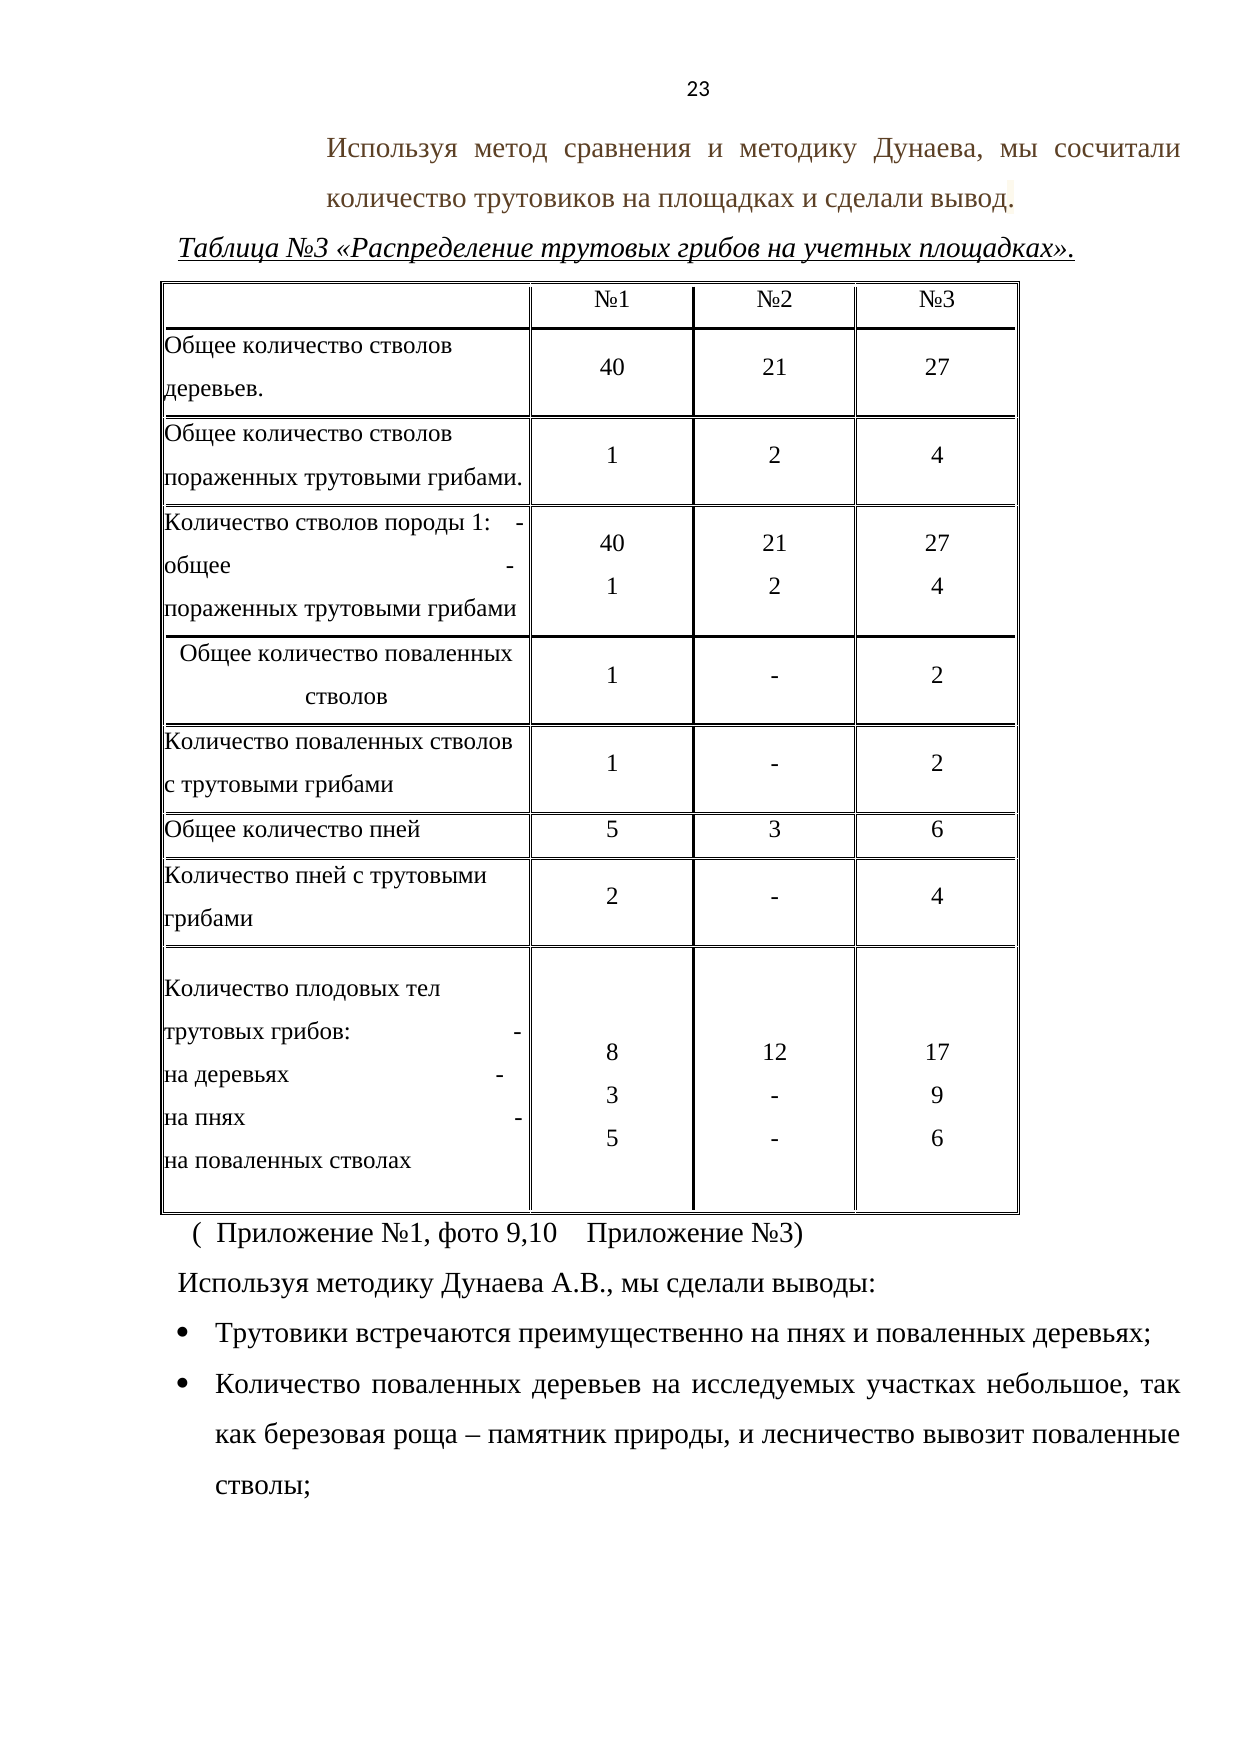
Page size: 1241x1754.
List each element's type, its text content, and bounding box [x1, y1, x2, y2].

table_header №1 [531, 284, 693, 327]
table_cell 2 [857, 635, 1017, 723]
table_cell 2 [532, 860, 692, 945]
text Таблица №3 «Распределение трутовых грибов на учетных площадках». [177, 231, 1181, 264]
list Трутовики встречаются преимущественно на пнях и поваленных деревьях; [177, 1316, 1181, 1349]
table_cell - [695, 860, 854, 945]
table_cell 5 [532, 815, 692, 856]
table_cell 40 [532, 330, 692, 415]
table_cell 21 [695, 330, 854, 415]
list Используя метод сравнения и методику Дунаева, мы сосчитали количество трутовиков на площадках и сделали вывод. [326, 130, 1181, 214]
table_header №2 [693, 284, 856, 327]
table_cell Общее количество пней [164, 811, 529, 856]
table_cell 2 [695, 419, 854, 503]
table_cell 3 [695, 815, 854, 856]
table_cell Общее количество стволов деревьев. [164, 327, 529, 415]
table_cell 1 [532, 419, 692, 503]
table_cell - [695, 727, 854, 811]
table_cell Количество поваленных стволов с трутовыми грибами [164, 723, 529, 811]
table_cell 17 9 6 [856, 945, 1018, 1212]
table_cell Количество стволов породы 1: - общее - пораженных трутовыми грибами [164, 504, 529, 635]
table_cell 4 [857, 415, 1017, 503]
table_cell Общее количество стволов пораженных трутовыми грибами. [164, 415, 529, 503]
table_cell - [695, 638, 854, 723]
table_cell 4 [857, 856, 1017, 945]
table_cell 6 [857, 811, 1017, 856]
table_cell Количество пней с трутовыми грибами [164, 856, 529, 945]
table_cell 27 [857, 327, 1017, 415]
table_cell 8 3 5 [531, 948, 693, 1212]
table_cell 1 [532, 638, 692, 723]
table_cell 27 4 [857, 504, 1017, 635]
table_header [164, 284, 531, 327]
text ( Приложение №1, фото 9,10 Приложение №3) [177, 1215, 1181, 1248]
table_cell Количество плодовых тел трутовых грибов: - на деревьях - на пнях - на поваленных стволах [162, 945, 531, 1212]
table_cell 2 [857, 723, 1017, 811]
table_cell 1 [532, 727, 692, 811]
table_cell 12 - - [693, 948, 856, 1212]
list Количество поваленных деревьев на исследуемых участках небольшое, так как березовая роща – памятник природы, и лесничество вывозит поваленные стволы; [177, 1366, 1181, 1500]
text Используя методику Дунаева А.В., мы сделали выводы: [177, 1265, 1181, 1299]
table_cell Общее количество поваленных стволов [164, 635, 529, 723]
table_cell 21 2 [695, 507, 854, 635]
table_cell 40 1 [532, 507, 692, 635]
table_header №3 [856, 284, 1017, 327]
